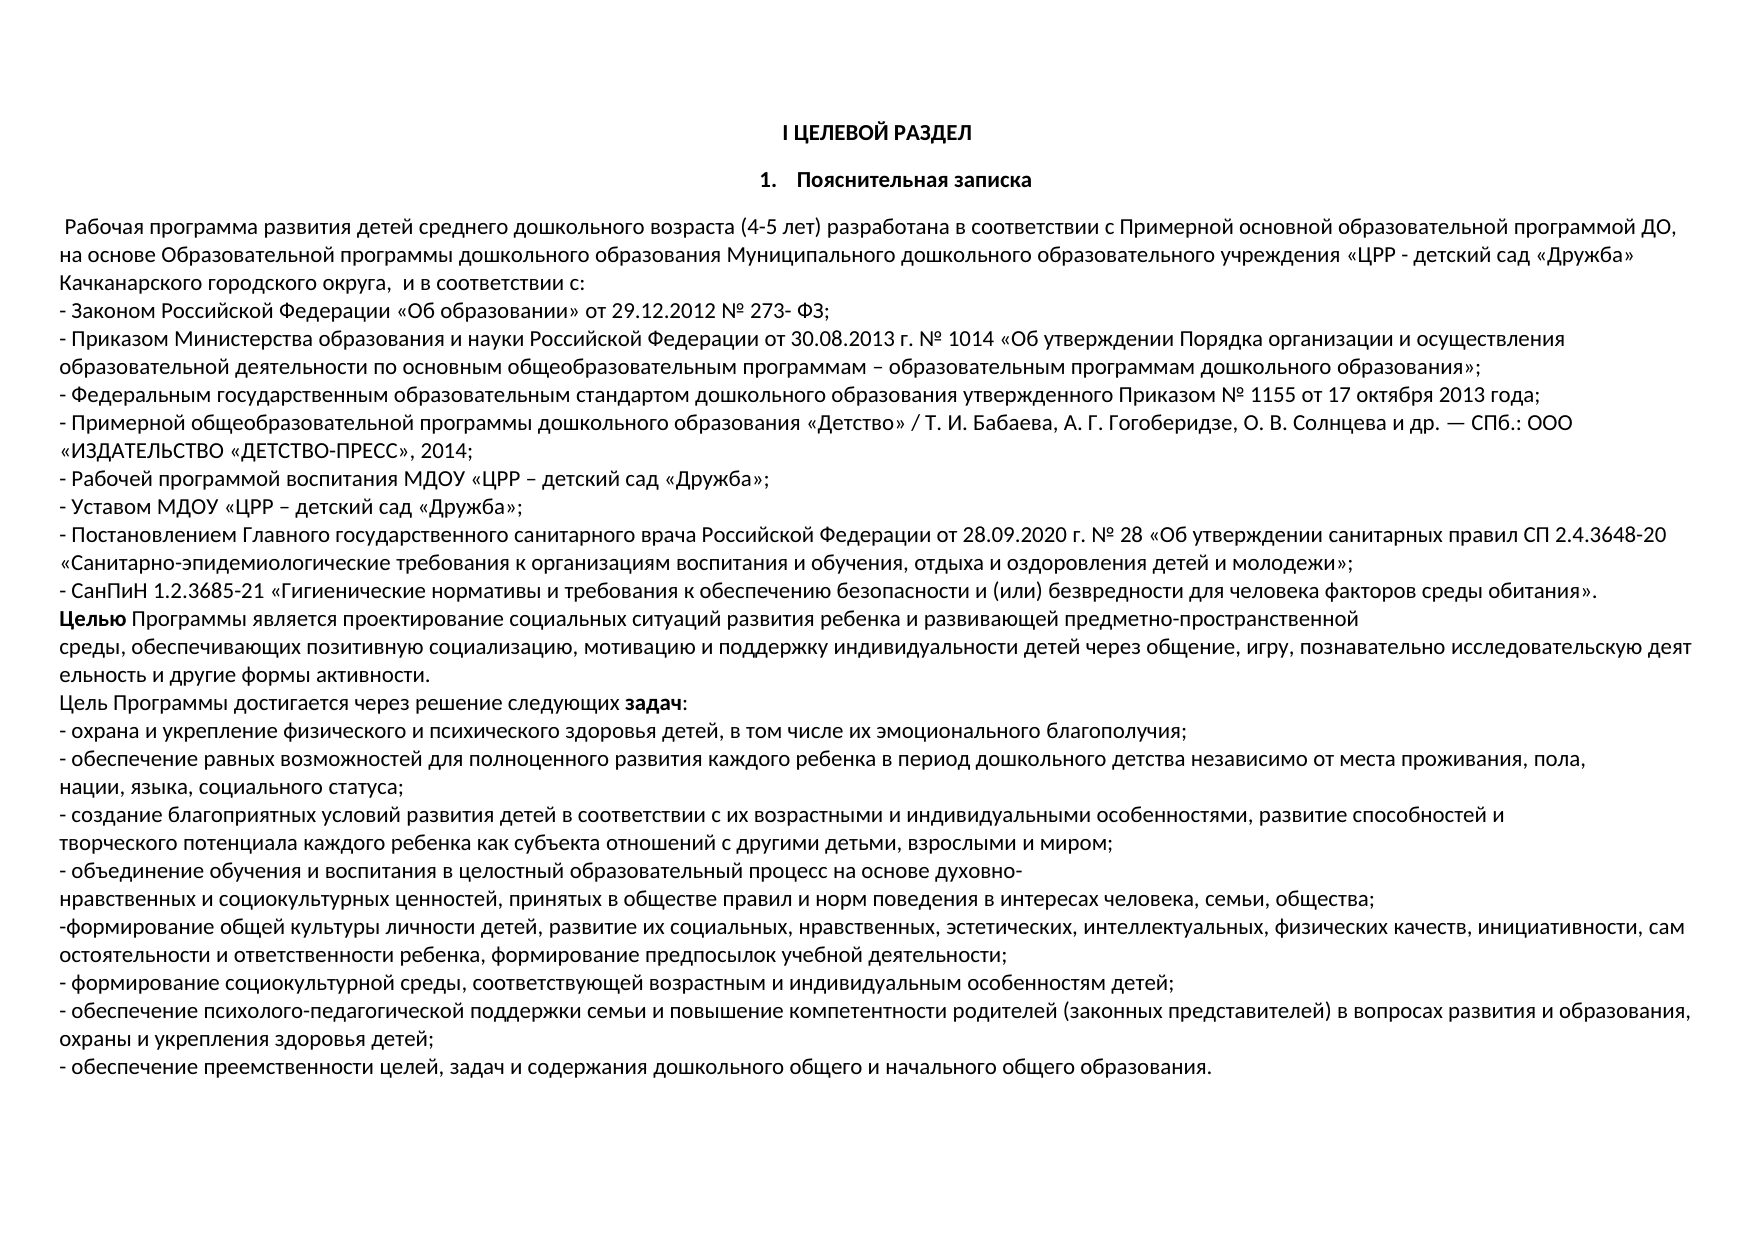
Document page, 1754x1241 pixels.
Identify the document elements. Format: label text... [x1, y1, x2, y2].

text - Рабочей программой воспитания МДОУ «ЦРР – детский сад «Дружба»; [59, 464, 1695, 492]
text - обеспечение преемственности целей, задач и содержания дошкольного общего и начального общего образования. [59, 1052, 1695, 1081]
text - охрана и укрепление физического и психического здоровья детей, в том числе их эмоционального благополучия; [59, 716, 1695, 744]
text - СанПиН 1.2.3685-21 «Гигиенические нормативы и требования к обеспечению безопасности и (или) безвредности для человека факторов среды обитания». [59, 576, 1695, 604]
text - Приказом Министерства образования и науки Российской Федерации от 30.08.2013 г. № 1014 «Об утверждении Порядка организации и осуществления образовательной деятельности по основным общеобразовательным программам – образовательным программам дошкольного образования»; [59, 324, 1695, 380]
text - Федеральным государственным образовательным стандартом дошкольного образования утвержденного Приказом № 1155 от 17 октября 2013 года; [59, 380, 1695, 408]
text Цель Программы достигается через решение следующих задач: [59, 688, 1695, 716]
text -формирование общей культуры личности детей, развитие их социальных, нравственных, эстетических, интеллектуальных, физических качеств, инициативности, самостоятельности и ответственности ребенка, формирование предпосылок учебной деятельности; [59, 912, 1695, 968]
text - Законом Российской Федерации «Об образовании» от 29.12.2012 № 273- ФЗ; [59, 296, 1695, 324]
text I ЦЕЛЕВОЙ РАЗДЕЛ [59, 118, 1695, 146]
text - Постановлением Главного государственного санитарного врача Российской Федерации от 28.09.2020 г. № 28 «Об утверждении санитарных правил СП 2.4.3648-20 «Санитарно-эпидемиологические требования к организациям воспитания и обучения, отдыха и оздоровления детей и молодежи»; [59, 520, 1695, 576]
text - создание благоприятных условий развития детей в соответствии с их возрастными и индивидуальными особенностями, развитие способностей и творческого потенциала каждого ребенка как субъекта отношений с другими детьми, взрослыми и миром; [59, 800, 1695, 856]
text - Примерной общеобразовательной программы дошкольного образования «Детство» / Т. И. Бабаева, А. Г. Гогоберидзе, О. В. Солнцева и др. — СПб.: ООО «ИЗДАТЕЛЬСТВО «ДЕТСТВО-ПРЕСС», 2014; [59, 408, 1695, 464]
text Рабочая программа развития детей среднего дошкольного возраста (4-5 лет) разработана в соответствии с Примерной основной образовательной программой ДО, на основе Образовательной программы дошкольного образования Муниципального дошкольного образовательного учреждения «ЦРР - детский сад «Дружба» Качканарского городского округа, и в соответствии с: [59, 212, 1695, 296]
text - объединение обучения и воспитания в целостный образовательный процесс на основе духовно-нравственных и социокультурных ценностей, принятых в обществе правил и норм поведения в интересах человека, семьи, общества; [59, 856, 1695, 912]
list Пояснительная записка [97, 165, 1695, 193]
text - Уставом МДОУ «ЦРР – детский сад «Дружба»; [59, 492, 1695, 520]
text - обеспечение равных возможностей для полноценного развития каждого ребенка в период дошкольного детства независимо от места проживания, пола, нации, языка, социального статуса; [59, 744, 1695, 800]
text - формирование социокультурной среды, соответствующей возрастным и индивидуальным особенностям детей; [59, 968, 1695, 996]
text Целью Программы является проектирование социальных ситуаций развития ребенка и развивающей предметно-пространственной среды, обеспечивающих позитивную социализацию, мотивацию и поддержку индивидуальности детей через общение, игру, познавательно исследовательскую деятельность и другие формы активности. [59, 604, 1695, 688]
text - обеспечение психолого-педагогической поддержки семьи и повышение компетентности родителей (законных представителей) в вопросах развития и образования, охраны и укрепления здоровья детей; [59, 996, 1695, 1052]
